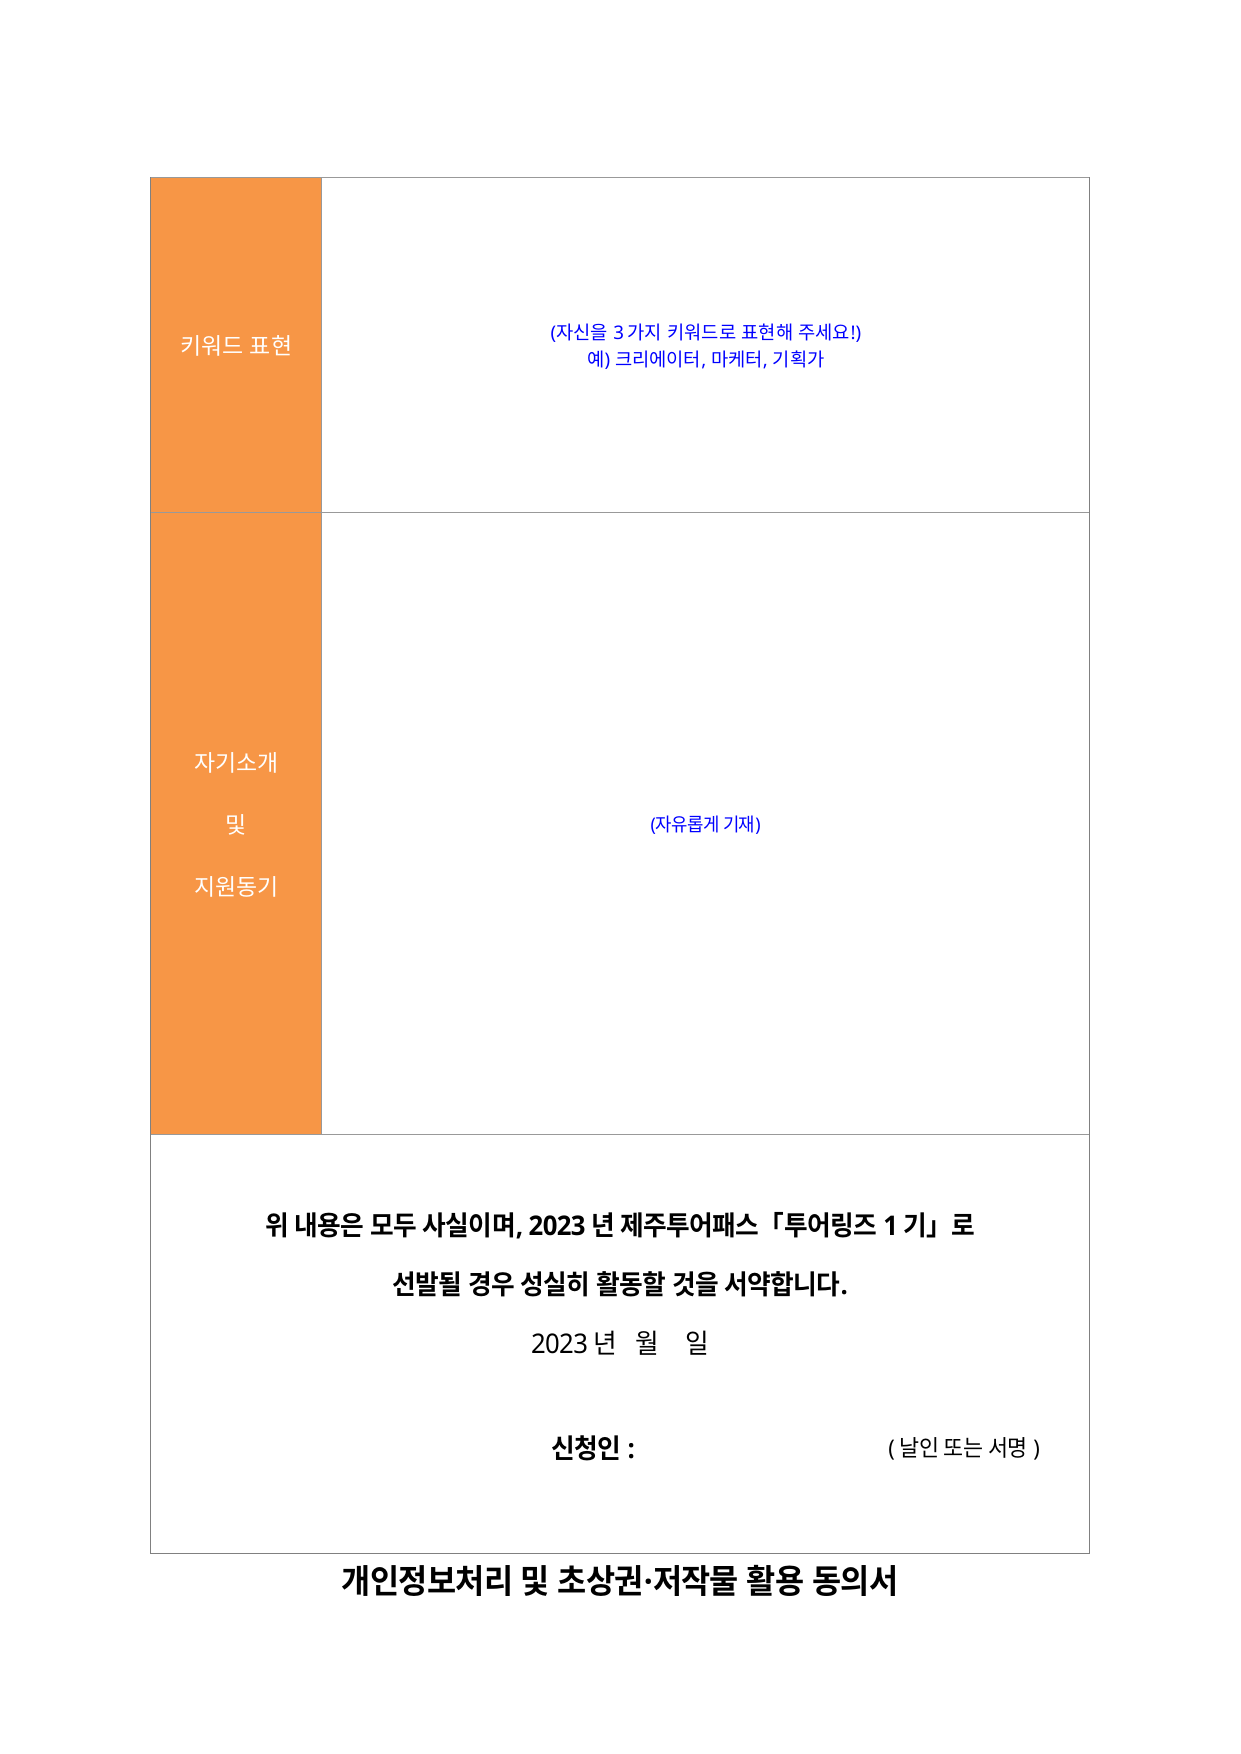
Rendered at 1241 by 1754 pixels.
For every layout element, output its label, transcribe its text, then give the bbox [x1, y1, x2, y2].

table_cell 자기소개 및 지원동기 [151, 513, 321, 1134]
text 개인정보처리 및 초상권·저작물 활용 동의서 [150, 1554, 1090, 1603]
table_cell (자유롭게 기재) [322, 513, 1089, 1134]
table_cell 위 내용은 모두 사실이며, 2023년 제주투어패스「투어링즈 1기」로 선발될 경우 성실히 활동할 것을 서약합니다. 2023년 월 일 [151, 1135, 1089, 1553]
table_cell 키워드 표현 [151, 178, 321, 512]
table_cell (자신을 3가지 키워드로 표현해 주세요!) 예) 크리에이터, 마케터, 기획가 [322, 178, 1089, 512]
